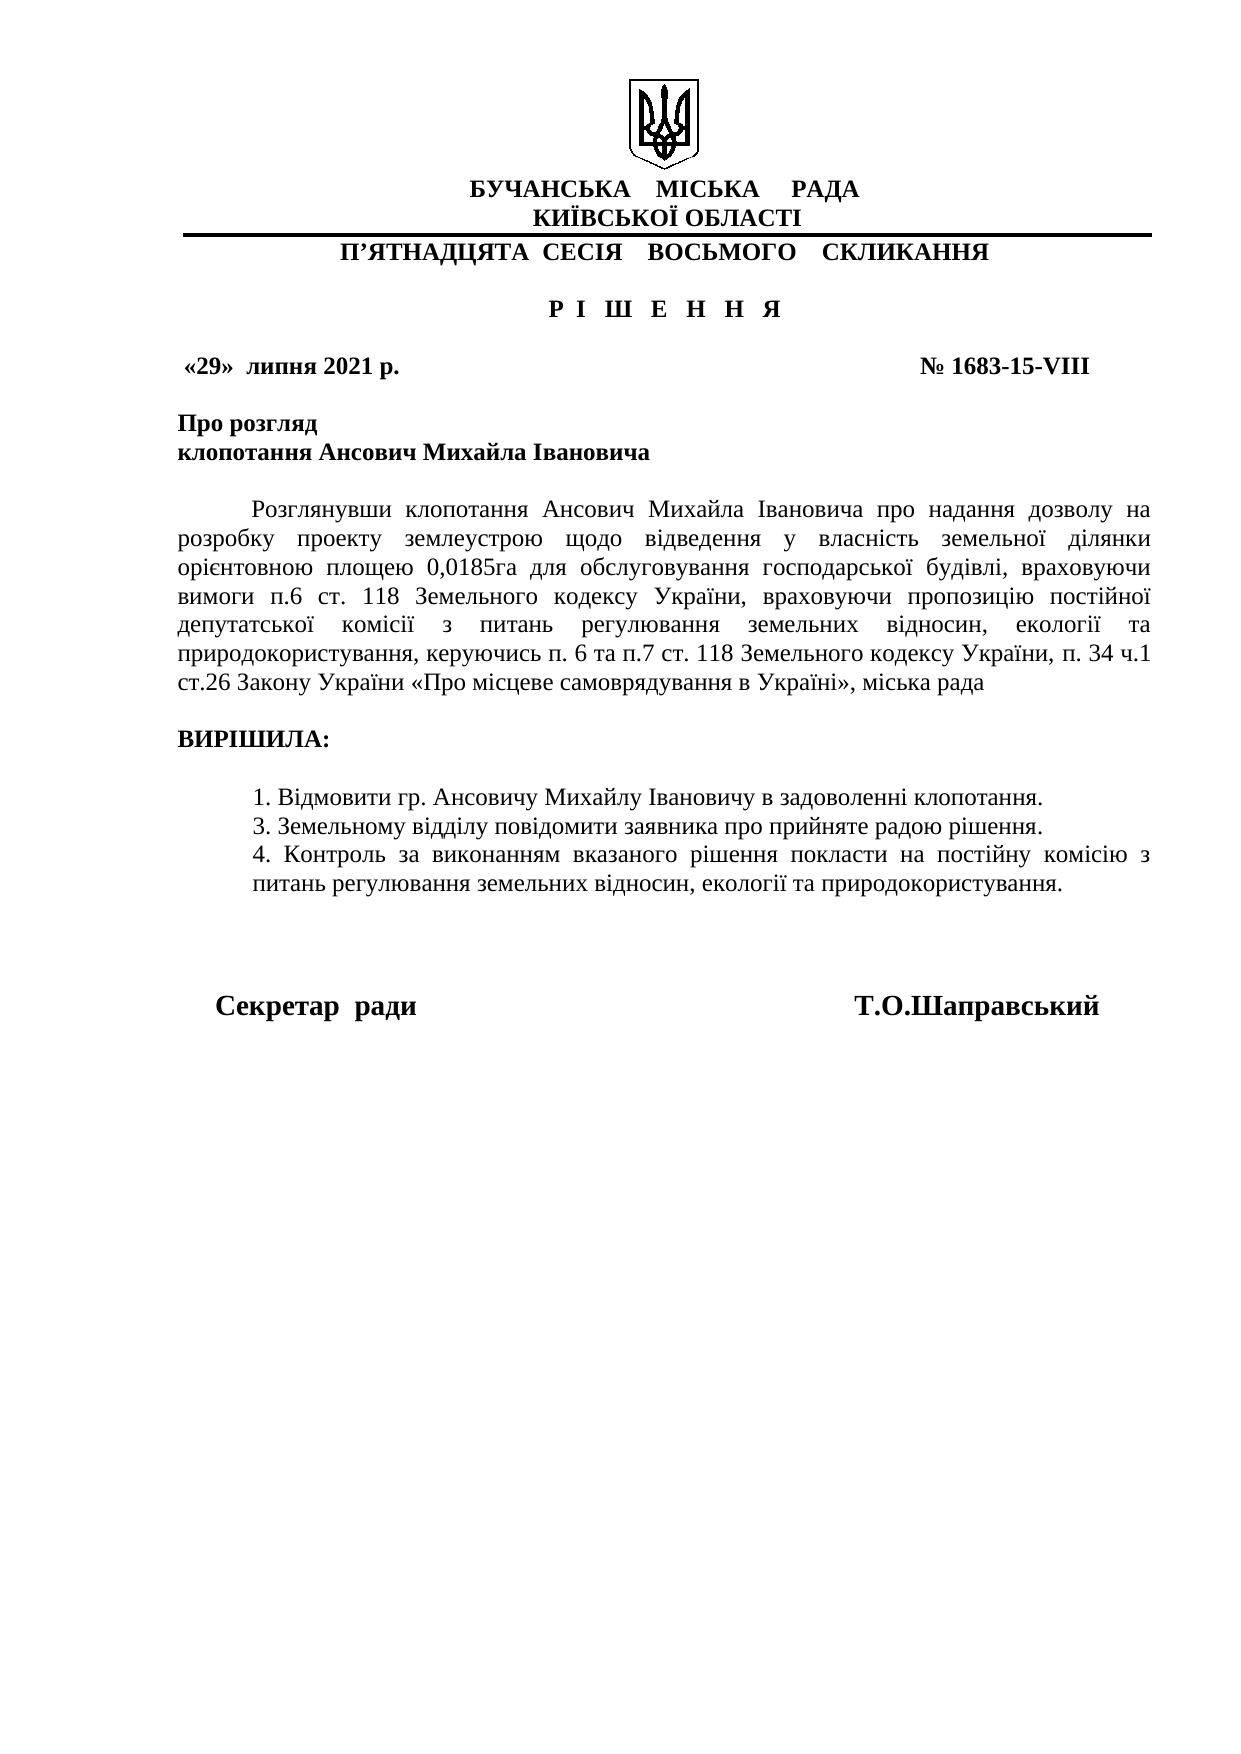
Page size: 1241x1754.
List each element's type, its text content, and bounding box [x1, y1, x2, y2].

text Секретар ради Т.О.Шаправський [215, 988, 1152, 1022]
text Р І Ш Е Н Н Я [177, 294, 1152, 323]
text «29» липня 2021 р. № 1683-15-VIIІ [177, 351, 1152, 379]
text 1. Відмовити гр. Ансовичу Михайлу Івановичу в задоволенні клопотання. [252, 782, 1152, 811]
text КИЇВСЬКОЇ ОБЛАСТІ [183, 203, 1152, 233]
text 4. Контроль за виконанням вказаного рішення покласти на постійну комісію з питань регулювання земельних відносин, екології та природокористування. [252, 839, 1152, 897]
text Про розгляд [177, 408, 1152, 437]
text ВИРІШИЛА: [177, 724, 1152, 753]
text клопотання Ансович Михайла Івановича [177, 437, 1152, 466]
text 3. Земельному відділу повідомити заявника про прийняте радою рішення. [252, 811, 1152, 839]
text Розглянувши клопотання Ансович Михайла Івановича про надання дозволу на розробку проекту землеустрою щодо відведення у власність земельної ділянки орієнтовною площею 0,0185га для обслуговування господарської будівлі, враховуючи вимоги п.6 ст. 118 Земельного кодексу України, враховуючи пропозицію постійної депутатської комісії з питань регулювання земельних відносин, екології та природокористування, керуючись п. 6 та п.7 ст. 118 Земельного кодексу України, п. 34 ч.1 ст.26 Закону України «Про місцеве самоврядування в Україні», міська рада [177, 494, 1152, 696]
text П’ЯТНАДЦЯТА СЕСІЯ ВОСЬМОГО СКЛИКАННЯ [177, 237, 1152, 265]
text БУЧАНСЬКА МІСЬКА РАДА [177, 174, 1152, 203]
